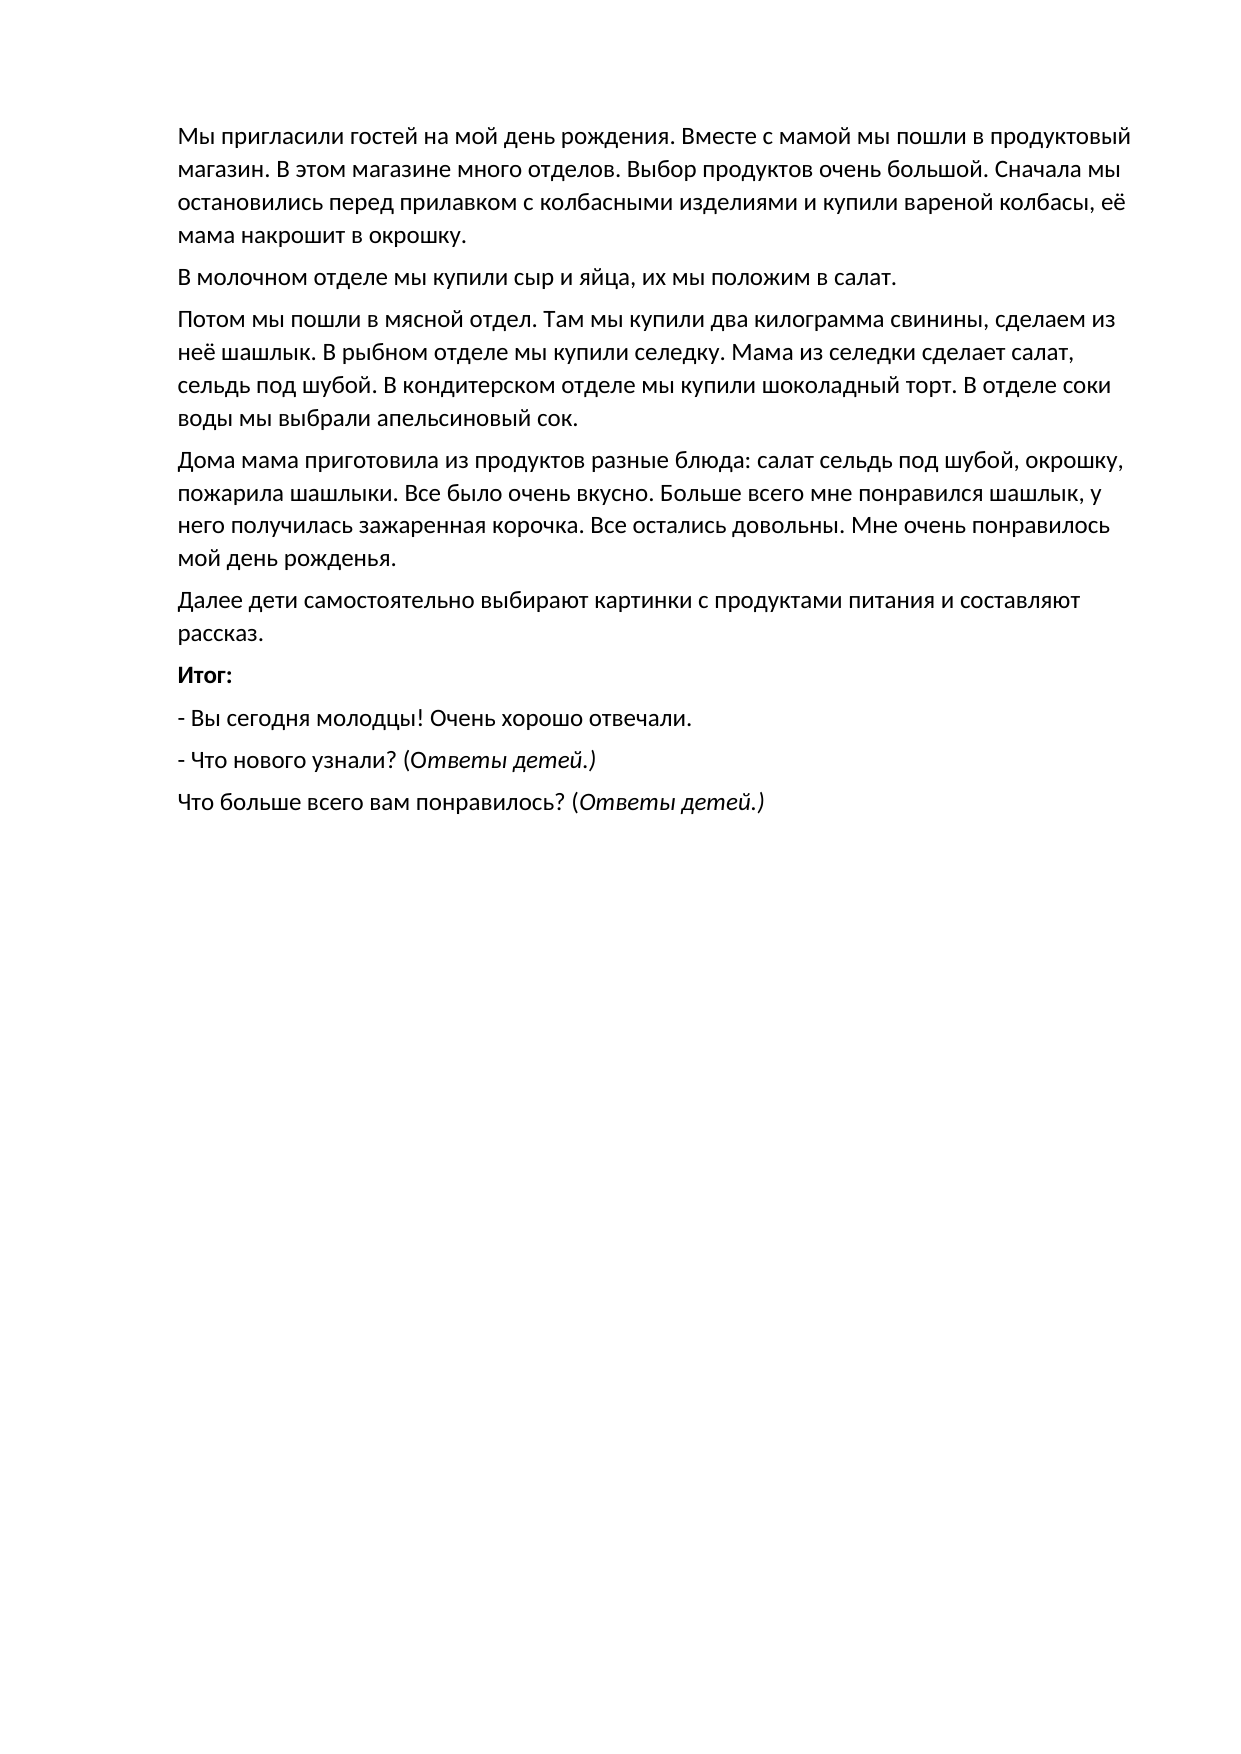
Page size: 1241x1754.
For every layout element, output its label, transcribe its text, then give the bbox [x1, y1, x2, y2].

text Потом мы пошли в мясной отдел. Там мы купили два килограмма свинины, сделаем из неё шашлык. В рыбном отделе мы купили селедку. Мама из селедки сделает салат, сельдь под шубой. В кондитерском отделе мы купили шоколадный торт. В отделе соки воды мы выбрали апельсиновый сок. [177, 301, 1152, 432]
text Итог: [177, 657, 1152, 690]
text - Вы сегодня молодцы! Очень хорошо отвечали. [177, 699, 1152, 732]
text Что больше всего вам понравилось? (Ответы детей.) [177, 784, 1152, 817]
text Мы пригласили гостей на мой день рождения. Вместе с мамой мы пошли в продуктовый магазин. В этом магазине много отделов. Выбор продуктов очень большой. Сначала мы остановились перед прилавком с колбасными изделиями и купили вареной колбасы, её мама накрошит в окрошку. [177, 118, 1152, 249]
text Дома мама приготовила из продуктов разные блюда: салат сельдь под шубой, окрошку, пожарила шашлыки. Все было очень вкусно. Больше всего мне понравился шашлык, у него получилась зажаренная корочка. Все остались довольны. Мне очень понравилось мой день рожденья. [177, 442, 1152, 573]
text Далее дети самостоятельно выбирают картинки с продуктами питания и составляют рассказ. [177, 582, 1152, 648]
text В молочном отделе мы купили сыр и яйца, их мы положим в салат. [177, 259, 1152, 292]
text - Что нового узнали? (Ответы детей.) [177, 742, 1152, 774]
